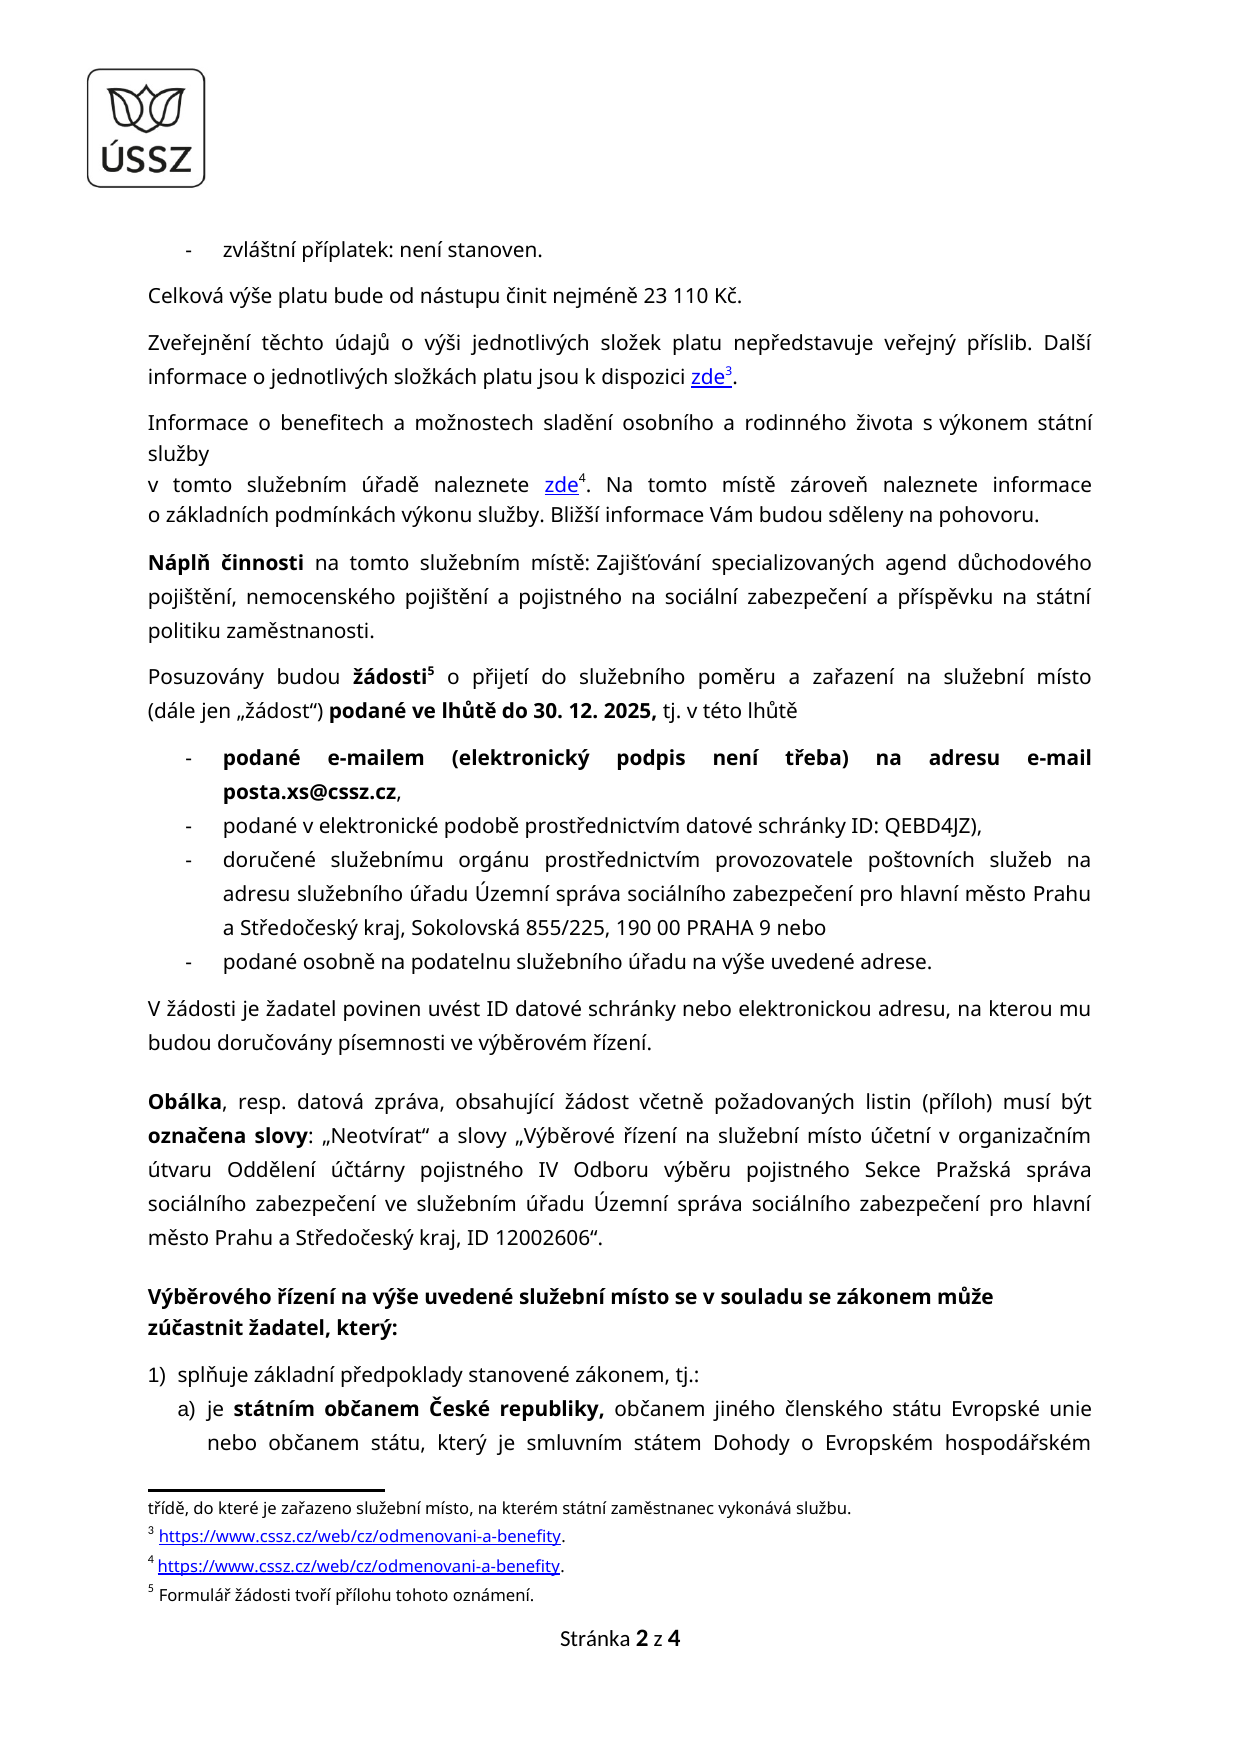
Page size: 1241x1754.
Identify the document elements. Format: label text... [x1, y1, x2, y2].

picture [75, 67, 218, 189]
list podané v elektronické podobě prostřednictvím datové schránky ID: QEBD4JZ), [185, 811, 1093, 839]
list podané osobně na podatelnu služebního úřadu na výše uvedené adrese. [185, 947, 1093, 976]
list splňuje základní předpoklady stanovené zákonem, tj.: [148, 1360, 1093, 1389]
list doručené služebnímu orgánu prostřednictvím provozovatele poštovních služeb na adresu služebního úřadu Územní správa sociálního zabezpečení pro hlavní město Prahu a Středočeský kraj, Sokolovská 855/225, 190 00 PRAHA 9 nebo [185, 845, 1093, 942]
text Výběrového řízení na výše uvedené služební místo se v souladu se zákonem může zúčastnit žadatel, který: [148, 1282, 1093, 1341]
list zvláštní příplatek: není stanoven. [185, 235, 1093, 263]
text Posuzovány budou žádosti o přijetí do služebního poměru a zařazení na služební místo (dále jen „žádost“) podané ve lhůtě do 30. 12. 2025, tj. v této lhůtě [148, 662, 1093, 725]
text V žádosti je žadatel povinen uvést ID datové schránky nebo elektronickou adresu, na kterou mu budou doručovány písemnosti ve výběrovém řízení. [148, 994, 1093, 1056]
text Informace o benefitech a možnostech sladění osobního a rodinného života s výkonem státní služby v tomto služebním úřadě naleznete zde. Na tomto místě zároveň naleznete informace o základních podmínkách výkonu služby. Bližší informace Vám budou sděleny na pohovoru. [148, 408, 1093, 529]
text Obálka, resp. datová zpráva, obsahující žádost včetně požadovaných listin (příloh) musí být označena slovy: „Neotvírat“ a slovy „Výběrové řízení na služební místo účetní v organizačním útvaru Oddělení účtárny pojistného IV Odboru výběru pojistného Sekce Pražská správa sociálního zabezpečení ve služebním úřadu Územní správa sociálního zabezpečení pro hlavní město Prahu a Středočeský kraj, ID 12002606“. [148, 1087, 1093, 1252]
list podané e-mailem (elektronický podpis není třeba) na adresu e-mail posta.xs@cssz.cz, [185, 743, 1093, 806]
text Zveřejnění těchto údajů o výši jednotlivých složek platu nepředstavuje veřejný příslib. Další informace o jednotlivých složkách platu jsou k dispozici zde. [148, 328, 1093, 390]
text Náplň činnosti na tomto služebním místě: Zajišťování specializovaných agend důchodového pojištění, nemocenského pojištění a pojistného na sociální zabezpečení a příspěvku na státní politiku zaměstnanosti. [148, 548, 1093, 644]
text Celková výše platu bude od nástupu činit nejméně 23 110 Kč. [148, 281, 1093, 310]
